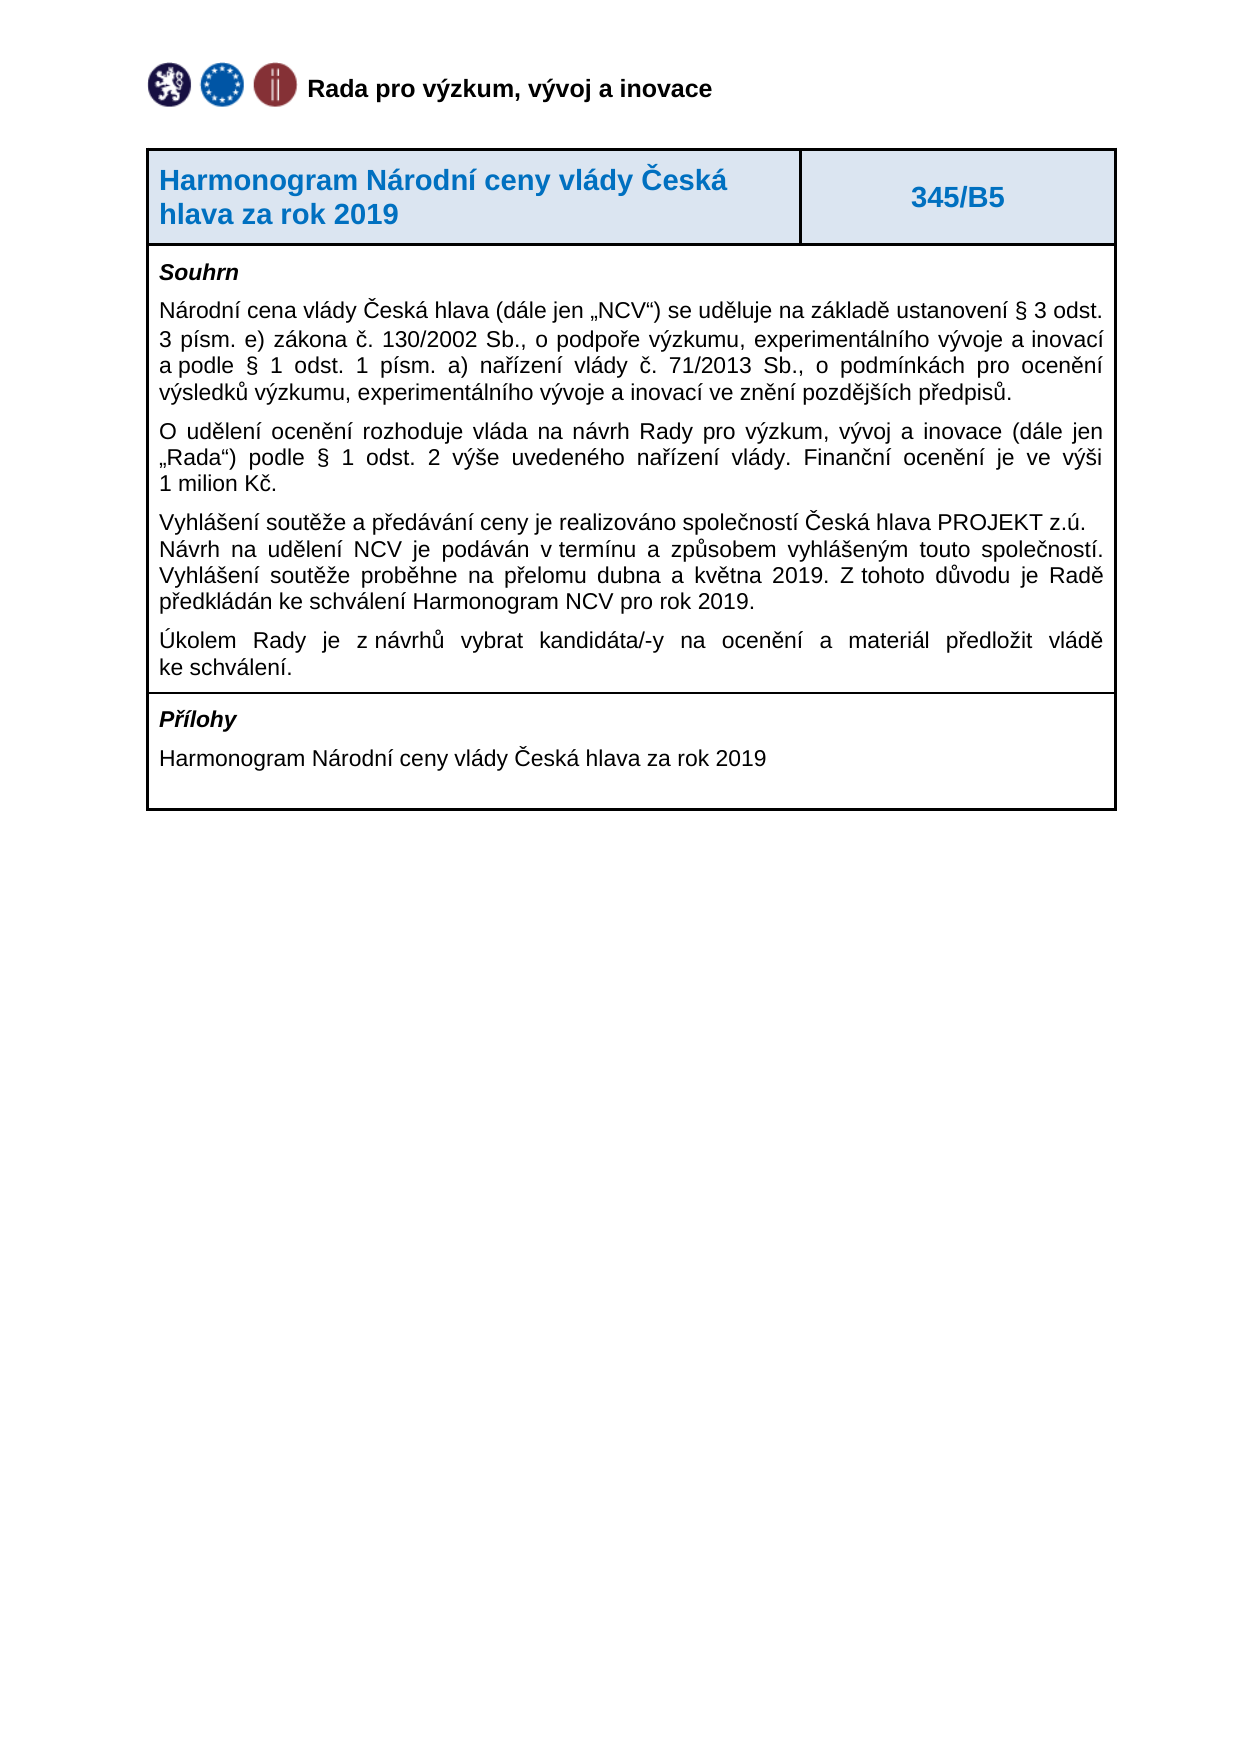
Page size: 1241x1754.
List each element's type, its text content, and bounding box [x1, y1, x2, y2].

table_header Harmonogram Národní ceny vlády Česká hlava za rok 2019 [149, 151, 799, 243]
table_cell Přílohy Harmonogram Národní ceny vlády Česká hlava za rok 2019 [149, 694, 1114, 808]
table_header 345/B5 [802, 151, 1114, 243]
picture [147, 62, 298, 108]
table_cell Souhrn Národní cena vlády Česká hlava (dále jen „NCV“) se uděluje na základě ustanovení § 3 odst. 3 písm. e) zákona č. 130/2002 Sb., o podpoře výzkumu, experimentálního vývoje a inovací a podle § 1 odst. 1 písm. a) nařízení vlády č. 71/2013 Sb., o podmínkách pro ocenění výsledků výzkumu, experimentálního vývoje a inovací ve znění pozdějších předpisů. O udělení ocenění rozhoduje vláda na návrh Rady pro výzkum, vývoj a inovace (dále jen „Rada“) podle § 1 odst. 2 výše uvedeného nařízení vlády. Finanční ocenění je ve výši 1 milion Kč. Vyhlášení soutěže a předávání ceny je realizováno společností Česká hlava PROJEKT z.ú. Návrh na udělení NCV je podáván v termínu a způsobem vyhlášeným touto společností. Vyhlášení soutěže proběhne na přelomu dubna a května 2019. Z tohoto důvodu je Radě předkládán ke schválení Harmonogram NCV pro rok 2019. Úkolem Rady je z návrhů vybrat kandidáta/-y na ocenění a materiál předložit vládě ke schválení. [149, 246, 1114, 692]
